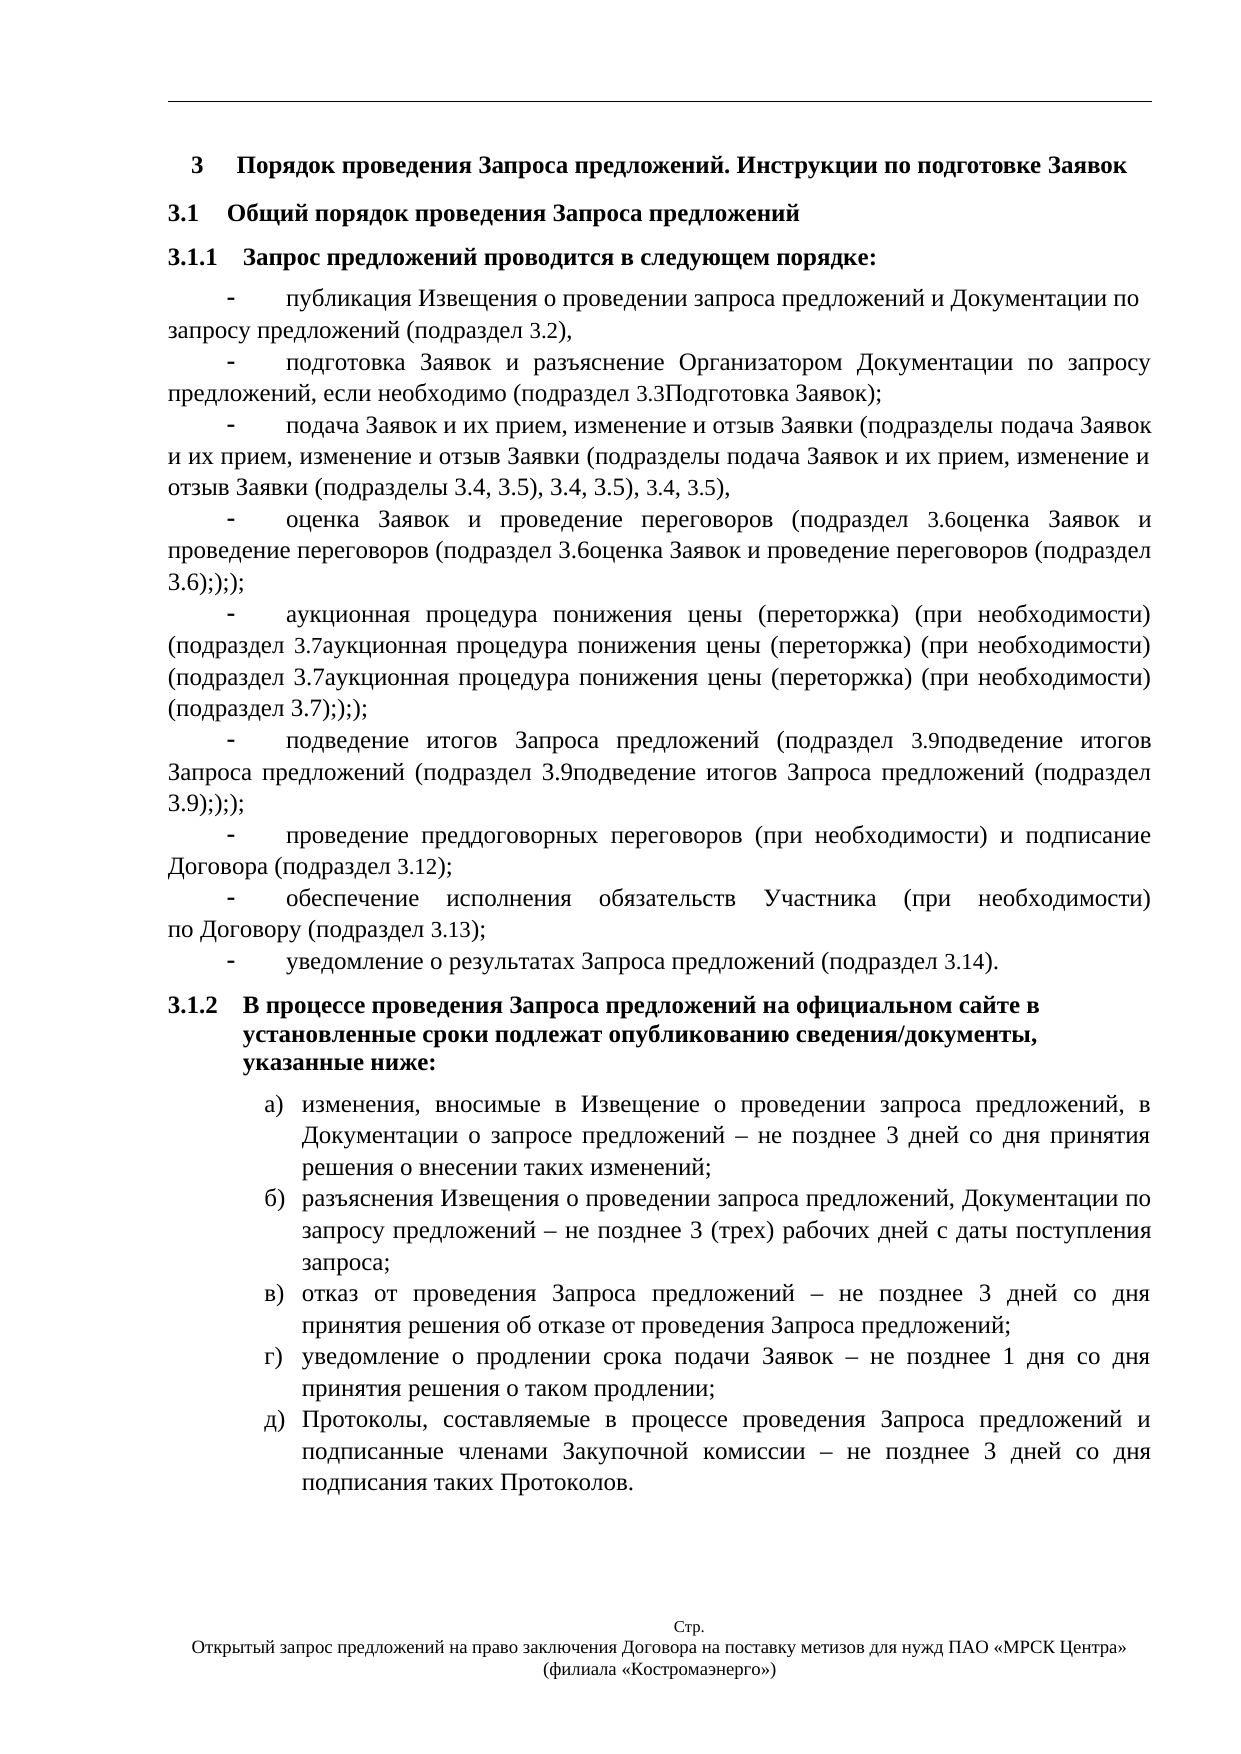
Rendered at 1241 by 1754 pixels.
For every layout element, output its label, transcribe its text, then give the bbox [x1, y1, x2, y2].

list разъяснения Извещения о проведении запроса предложений, Документации по запросу предложений – не позднее 3 (трех) рабочих дней с даты поступления запроса; [264, 1183, 1152, 1275]
list изменения, вносимые в Извещение о проведении запроса предложений, в Документации о запросе предложений – не позднее 3 дней со дня принятия решения о внесении таких изменений; [264, 1089, 1152, 1181]
subtitle Запрос предложений проводится в следующем порядке: [168, 242, 1152, 271]
list проведение преддоговорных переговоров (при необходимости) и подписание Договора (подраздел 3.12); [168, 820, 1152, 880]
list обеспечение исполнения обязательств Участника (при необходимости) по Договору (подраздел 3.13); [168, 883, 1152, 943]
list оценка Заявок и проведение переговоров (подраздел 3.6); [168, 504, 1152, 596]
list подача Заявок и их прием, изменение и отзыв Заявки (подразделы 3.4, 3.5), [168, 410, 1152, 501]
subtitle Порядок проведения Запроса предложений. Инструкции по подготовке Заявок [166, 150, 1152, 179]
list подготовка Заявок и разъяснение Организатором Документации по запросу предложений, если необходимо (подраздел 3.3); [168, 347, 1152, 407]
subtitle В процессе проведения Запроса предложений на официальном сайте в установленные сроки подлежат опубликованию сведения/документы, указанные ниже: [168, 990, 1152, 1076]
list Протоколы, составляемые в процессе проведения Запроса предложений и подписанные членами Закупочной комиссии – не позднее 3 дней со дня подписания таких Протоколов. [264, 1404, 1152, 1496]
list уведомление о результатах Запроса предложений (подраздел 3.14). [168, 946, 1152, 975]
list публикация Извещения о проведении запроса предложений и Документации по запросу предложений (подраздел 3.2), [168, 283, 1152, 344]
list уведомление о продлении срока подачи Заявок – не позднее 1 дня со дня принятия решения о таком продлении; [264, 1341, 1152, 1402]
list подведение итогов Запроса предложений (подраздел 3.9); [168, 725, 1152, 817]
list аукционная процедура понижения цены (переторжка) (при необходимости) (подраздел 3.7); [168, 599, 1152, 722]
list отказ от проведения Запроса предложений – не позднее 3 дней со дня принятия решения об отказе от проведения Запроса предложений; [264, 1278, 1152, 1338]
subtitle Общий порядок проведения Запроса предложений [168, 198, 1152, 227]
